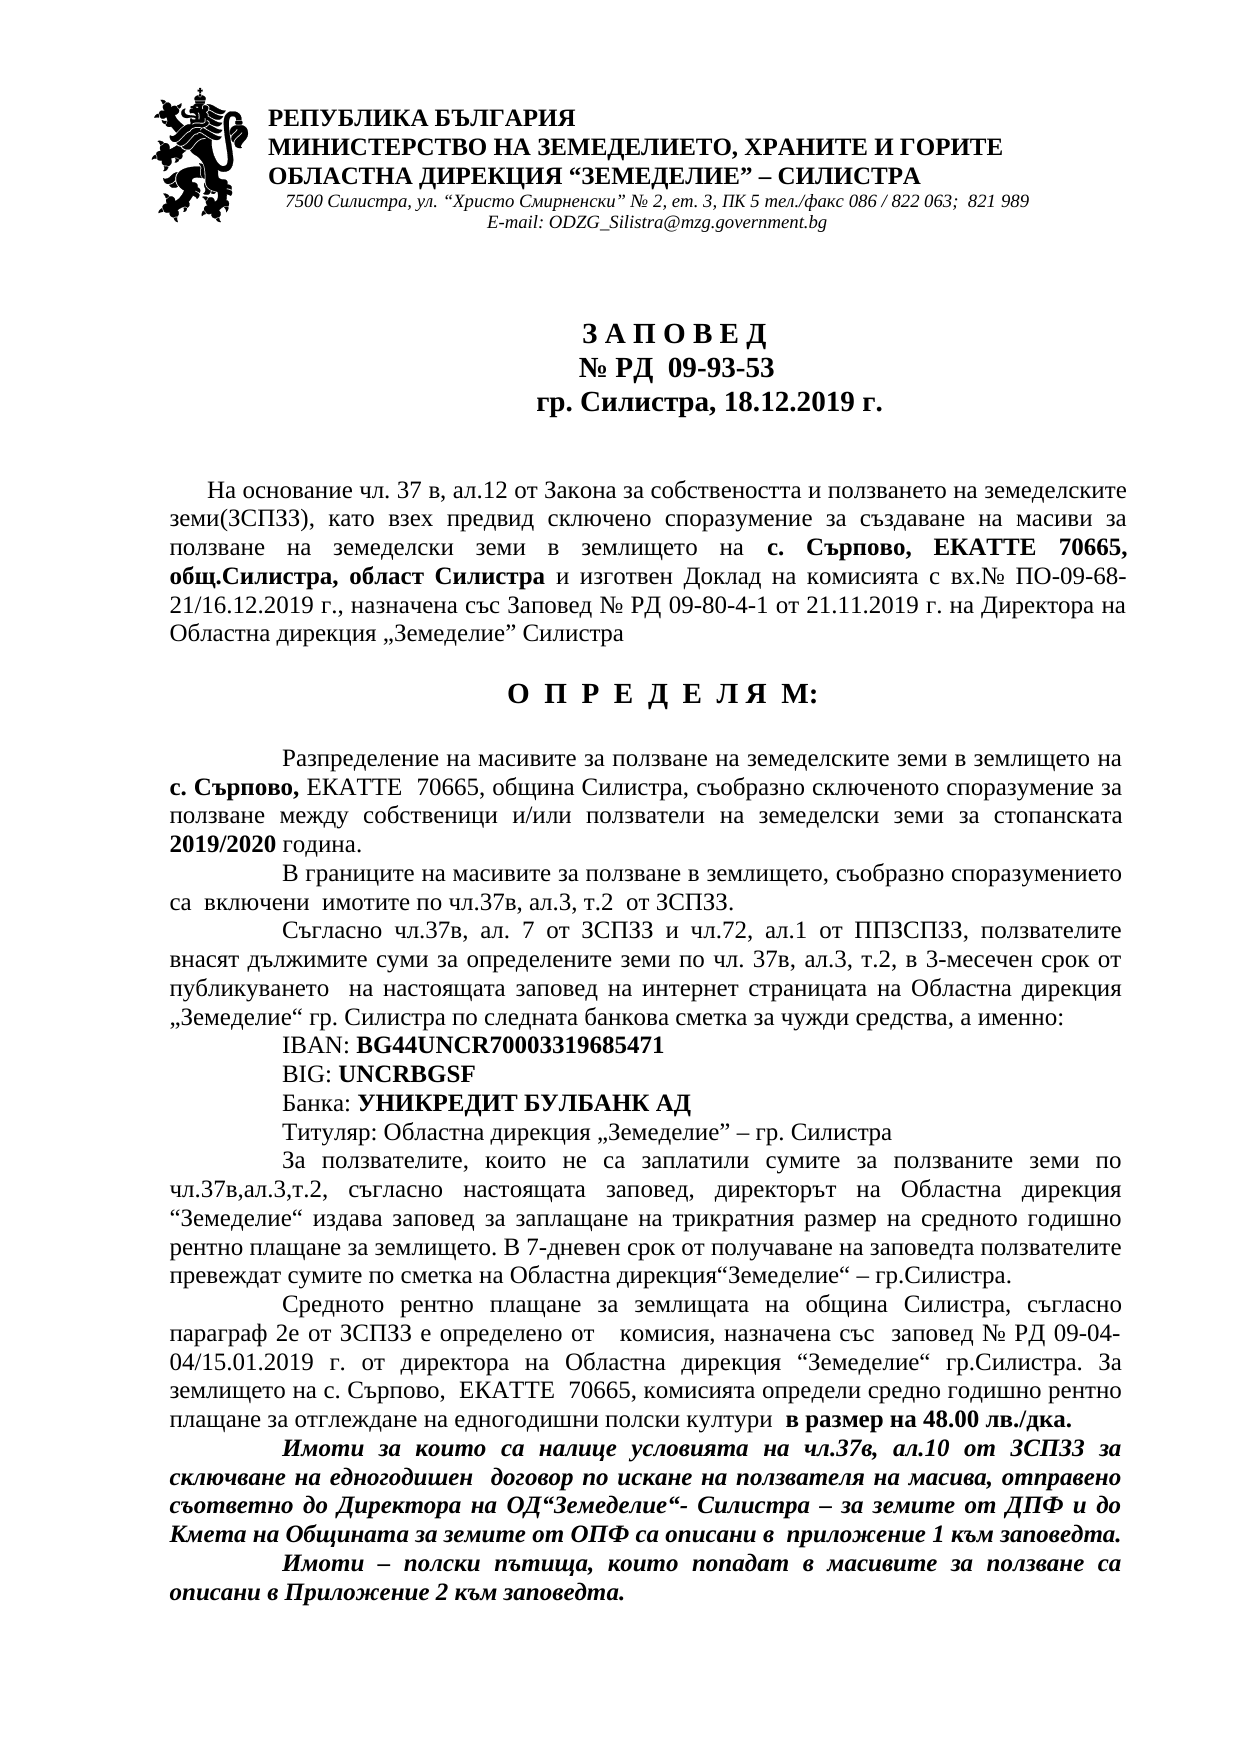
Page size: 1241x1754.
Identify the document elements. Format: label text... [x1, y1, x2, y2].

text BIG: UNCRBGSF [169, 1059, 1123, 1088]
text 7500 Силистра, ул. “Христо Смирненски” № 2, ет. 3, пк 5 тел./факс 086 / 822 063; 821 989 Е-mail: odzg_Silistra@mzg.government.bg [207, 190, 1046, 233]
text Имоти – полски пътища, които попадат в масивите за ползване са описани в Приложение 2 към заповедта. [169, 1548, 1123, 1606]
text Разпределение на масивите за ползване на земеделските земи в землището на с. Сърпово, ЕКАТТЕ 70665, община Силистра, съобразно сключеното споразумение за ползване между собственици и/или ползватели на земеделски земи за стопанската 2019/2020 година. [169, 743, 1123, 858]
text министерство на земеделието, храните И гОРИТЕ [231, 132, 1034, 161]
text За ползвателите, които не са заплатили сумите за ползваните земи по чл.37в,ал.3,т.2, съгласно настоящата заповед, директорът на Областна дирекция “Земеделие“ издава заповед за заплащане на трикратния размер на средното годишно рентно плащане за землището. В 7-дневен срок от получаване на заповедта ползвателите превеждат сумите по сметка на Областна дирекция“Земеделие“ – гр.Силистра. [169, 1146, 1123, 1289]
text Средното рентно плащане за землищата на община Силистра, съгласно параграф 2е от ЗСПЗЗ е определено от комисия, назначена със заповед № РД 09-04-04/15.01.2019 г. от директора на Областна дирекция “Земеделие“ гр.Силистра. За землището на с. Сърпово, ЕКАТТЕ 70665, комисията определи средно годишно рентно плащане за отглеждане на едногодишни полски култури в размер на 48.00 лв./дка. [169, 1289, 1123, 1433]
text областна дирекция “земеделие” – силистра [219, 161, 1034, 190]
text Банка: УНИКРЕДИТ БУЛБАНК АД [169, 1088, 1123, 1117]
text Имоти за които са налице условията на чл.37в, ал.10 от ЗСПЗЗ за сключване на едногодишен договор по искане на ползвателя на масива, отправено съответно до Директора на ОД“Земеделие“- Силистра – за земите от ДПФ и до Кмета на Общината за земите от ОПФ са описани в приложение 1 към заповедта. [169, 1433, 1123, 1548]
text гр. Силистра, 18.12.2019 г. [432, 384, 1034, 417]
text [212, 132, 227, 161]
text Съгласно чл.37в, ал. 7 от ЗСПЗЗ и чл.72, ал.1 от ППЗСПЗЗ, ползвателите внасят дължимите суми за определените земи по чл. 37в, ал.3, т.2, в 3-месечен срок от публикуването на настоящата заповед на интернет страницата на Областна дирекция „Земеделие“ гр. Силистра по следната банкова сметка за чужди средства, а именно: [169, 916, 1123, 1031]
text В границите на масивите за ползване в землището, съобразно споразумението са включени имотите по чл.37в, ал.3, т.2 от ЗСПЗЗ. [169, 858, 1123, 916]
text З А П О В Е Д [507, 317, 1034, 350]
text № РД 09-93-53 [207, 350, 1034, 384]
text О П Р Е Д Е Л Я М: [432, 676, 1034, 709]
text IBAN: BG44UNCR70003319685471 [169, 1031, 1123, 1059]
text република българия [207, 103, 1034, 132]
text На основание чл. 37 в, ал.12 от Закона за собствеността и ползването на земеделските земи(ЗСПЗЗ), като взех предвид сключено споразумение за създаване на масиви за ползване на земеделски земи в землището на с. Сърпово, ЕКАТТЕ 70665, общ.Силистра, област Силистра и изготвен Доклад на комисията с вх.№ ПО-09-68-21/16.12.2019 г., назначена със Заповед № РД 09-80-4-1 от 21.11.2019 г. на Директора на Областна дирекция „Земеделие” Силистра [169, 475, 1127, 647]
text Титуляр: Областна дирекция „Земеделие” – гр. Силистра [207, 1117, 1034, 1146]
